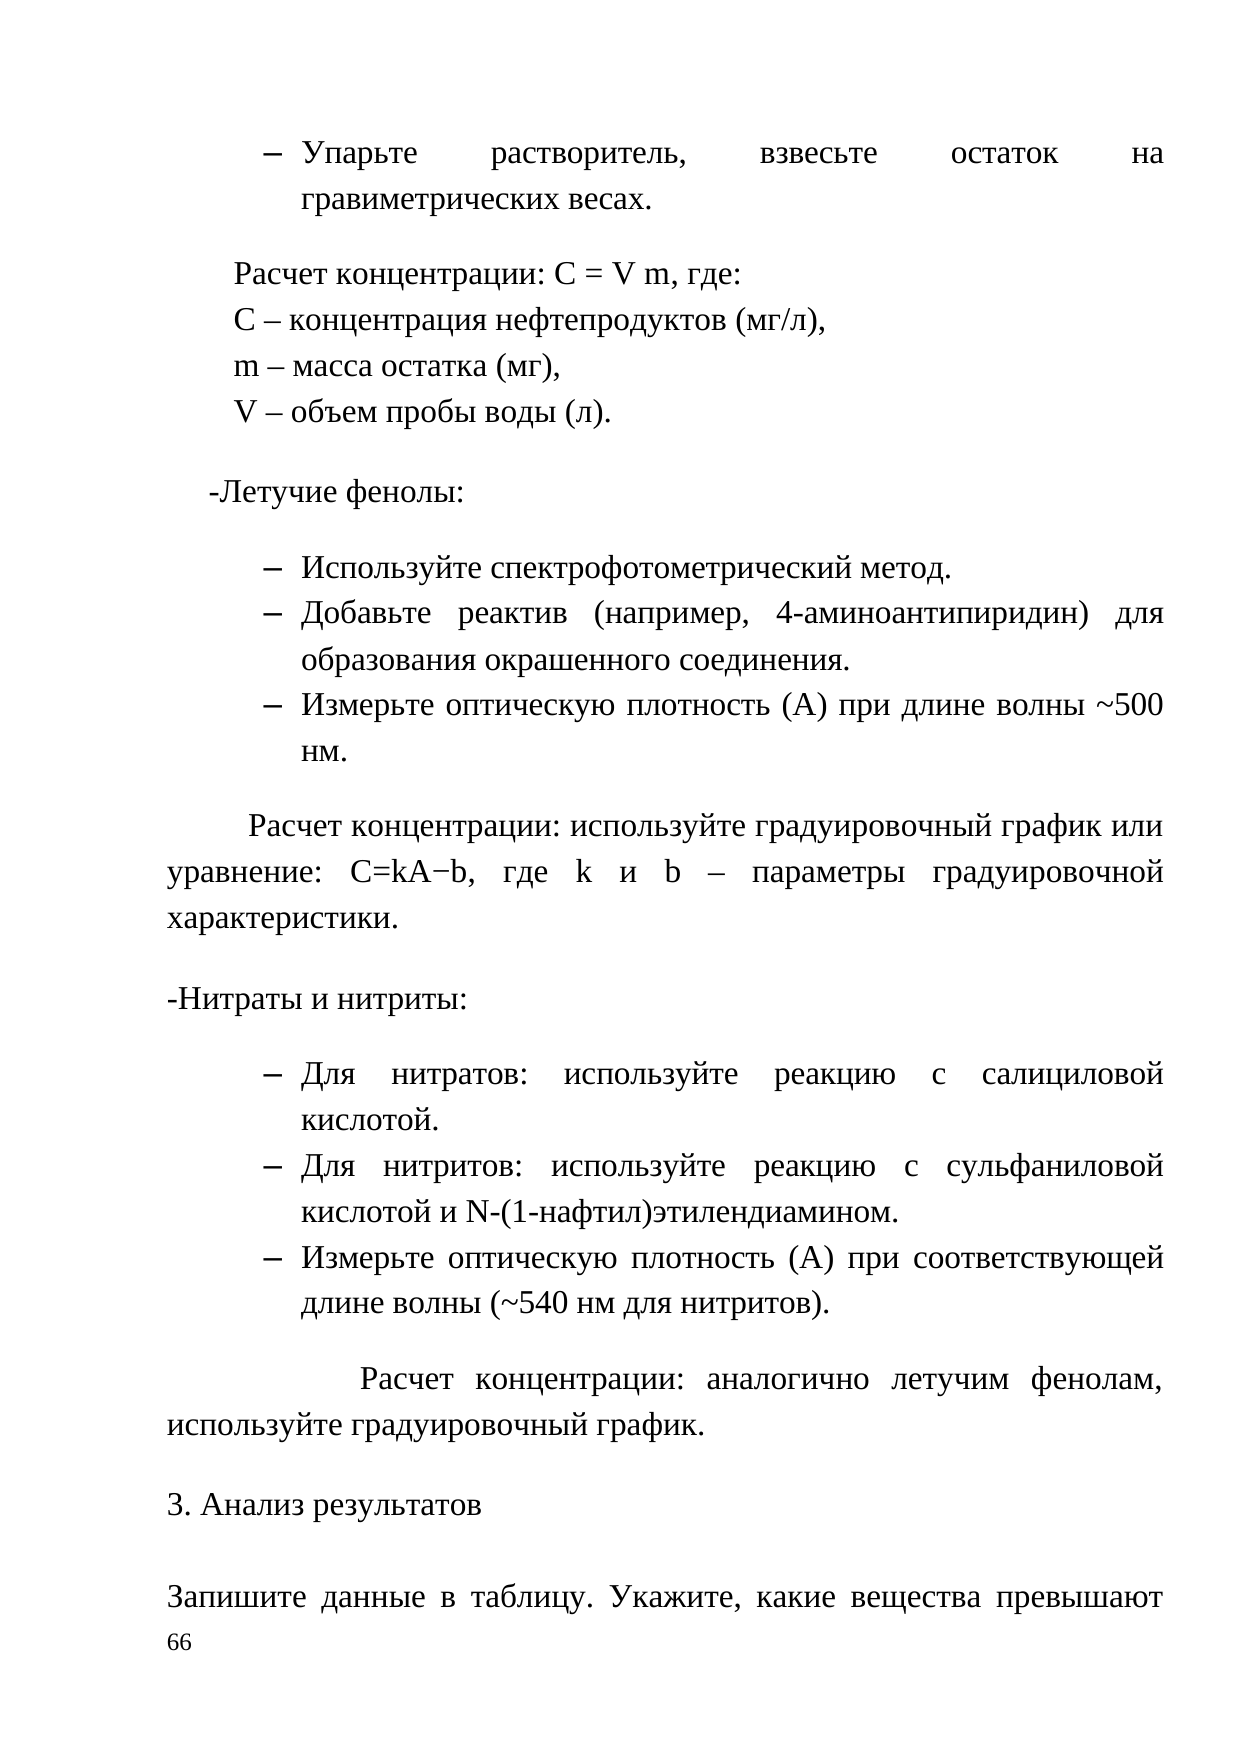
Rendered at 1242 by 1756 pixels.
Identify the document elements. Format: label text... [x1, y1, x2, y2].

list Измерьте оптическую плотность (A) при соответствующей длине волны (~540 нм для нитритов). [263, 1237, 1164, 1321]
text V – объем пробы воды (л). [167, 391, 1164, 430]
list Для нитритов: используйте реакцию с сульфаниловой кислотой и N-(1-нафтил)этилендиамином. [263, 1145, 1164, 1229]
text -Летучие фенолы: [167, 472, 1164, 510]
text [167, 1576, 1164, 1614]
text -Нитраты и нитриты: [167, 978, 1164, 1016]
list Для нитратов: используйте реакцию с салициловой кислотой. [263, 1053, 1164, 1137]
text Расчет концентрации: аналогично летучим фенолам, используйте градуировочный график. [167, 1358, 1164, 1442]
list Используйте спектрофотометрический метод. [263, 547, 1164, 585]
text m – масса остатка (мг), [167, 345, 1164, 384]
text Расчет концентрации: C = V m​, где: [167, 253, 1164, 292]
list Измерьте оптическую плотность (A) при длине волны ~500 нм. [263, 685, 1164, 769]
text Расчет концентрации: используйте градуировочный график или уравнение: C=kA−b​, где k и b – параметры градуировочной характеристики. [167, 806, 1164, 936]
text 3. Анализ результатов [167, 1484, 1164, 1523]
list Упарьте растворитель, взвесьте остаток на гравиметрических весах. [263, 132, 1164, 217]
text C – концентрация нефтепродуктов (мг/л), [167, 299, 1164, 338]
list Добавьте реактив (например, 4-аминоантипиридин) для образования окрашенного соединения. [263, 593, 1164, 677]
